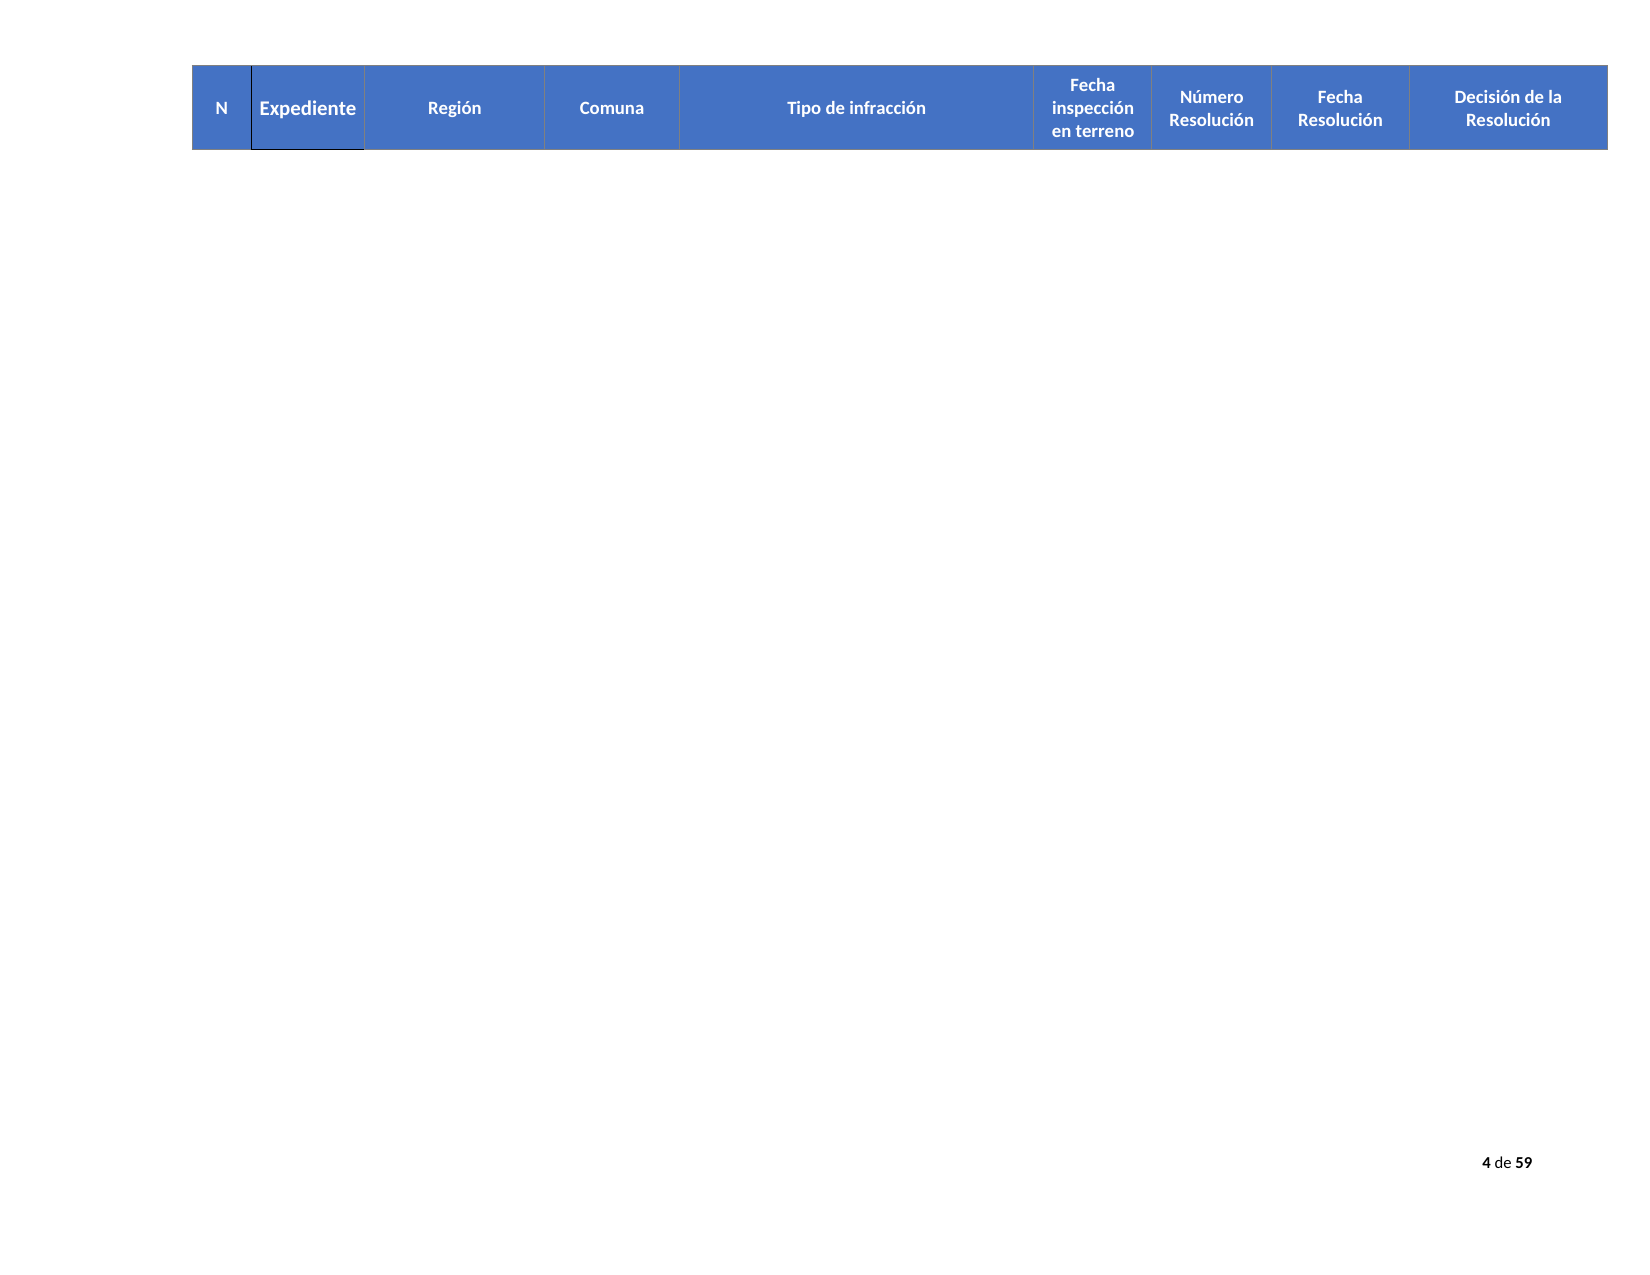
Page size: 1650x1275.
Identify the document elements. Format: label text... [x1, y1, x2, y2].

table_header Expediente [252, 66, 364, 149]
table_header Comuna [545, 66, 679, 149]
table_header Decisión de la Resolución [1410, 66, 1607, 149]
table_header Región [365, 66, 544, 149]
table_header Fecha Resolución [1272, 66, 1409, 149]
table_header Tipo de infracción [680, 66, 1033, 149]
table_header Número Resolución [1152, 66, 1271, 149]
table_header Fecha inspección en terreno [1034, 66, 1151, 149]
table_header N [193, 66, 251, 149]
